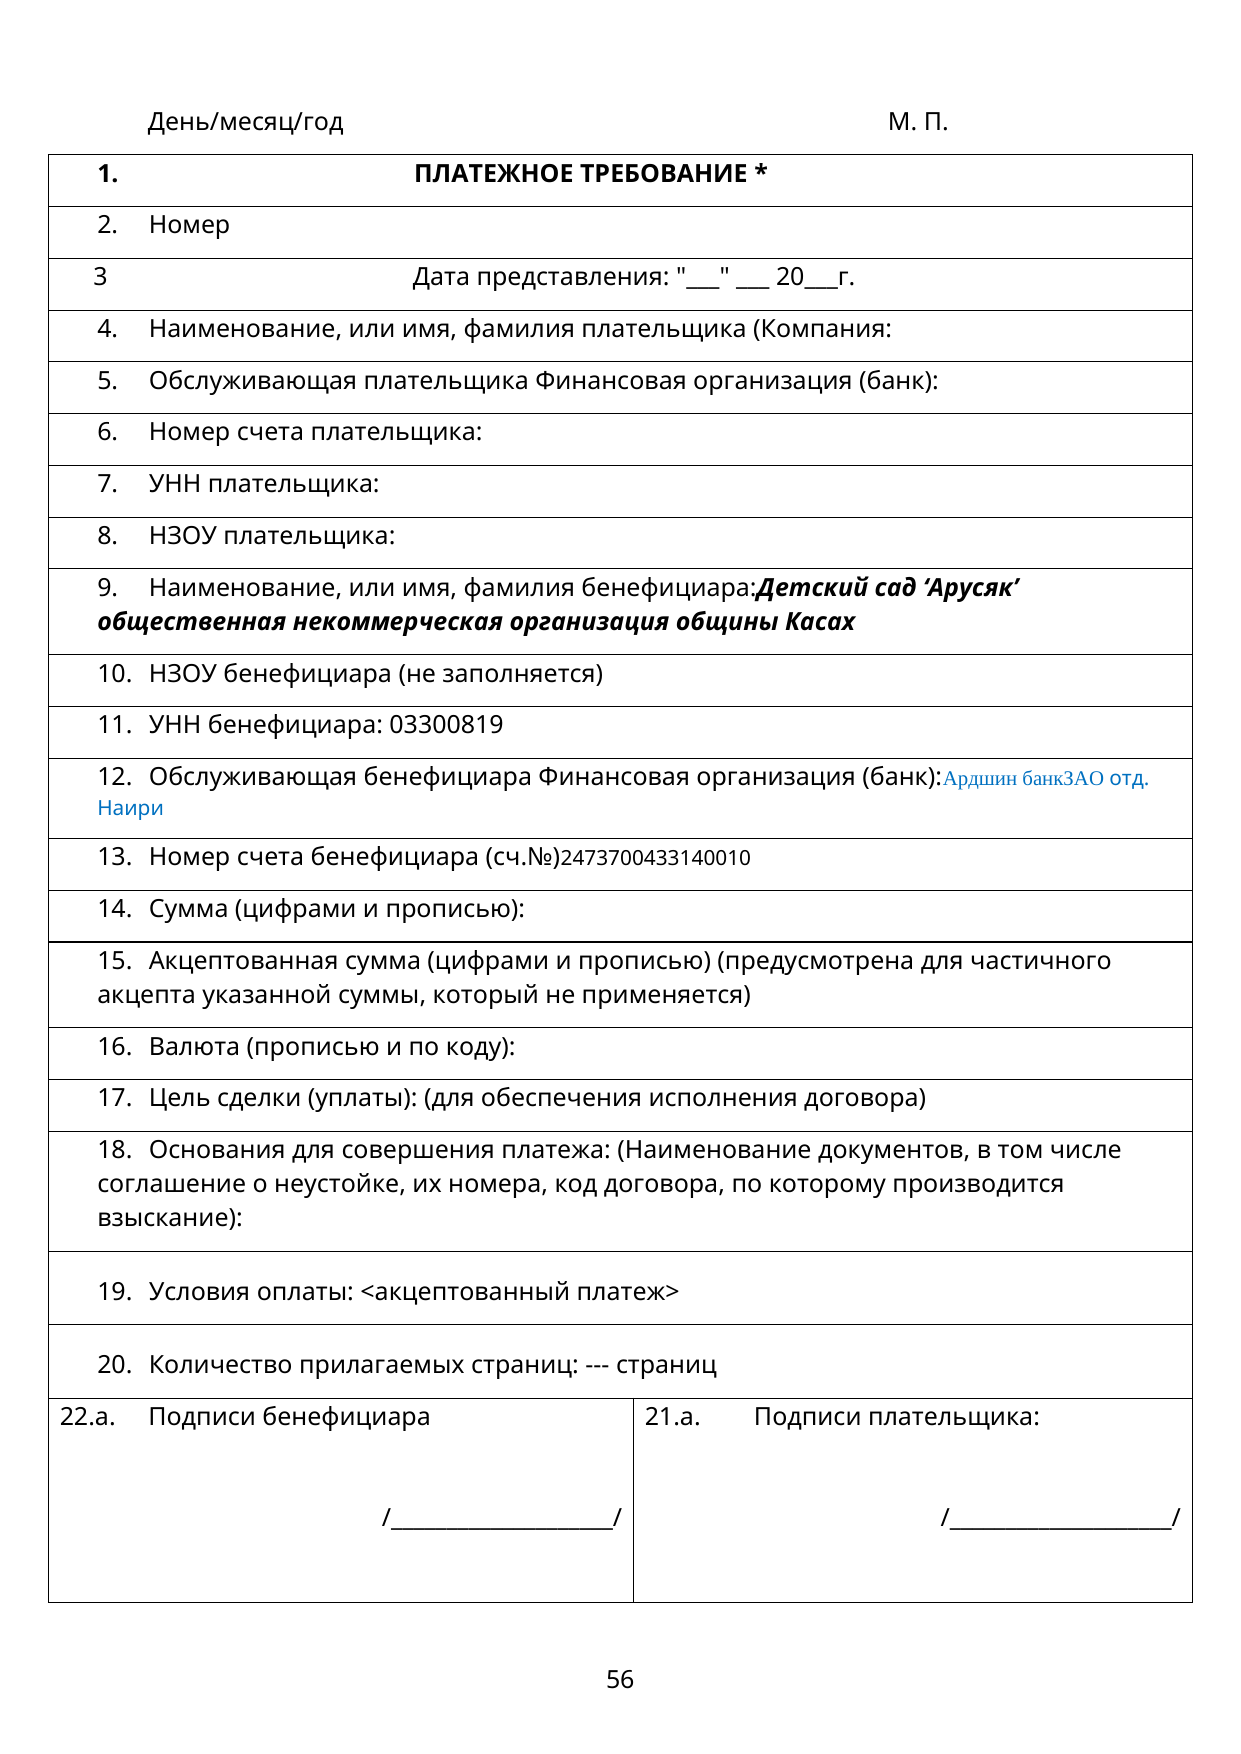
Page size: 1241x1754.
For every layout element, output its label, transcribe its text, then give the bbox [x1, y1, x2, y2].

table_cell 13. Номер счета бенефициара (сч.№)2473700433140010 [49, 839, 1192, 890]
table_cell 11. УНН бенефициара: 03300819 [49, 707, 1192, 758]
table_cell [49, 1399, 633, 1602]
text День/месяц/год М. П. [148, 103, 1092, 137]
table_cell 18. Основания для совершения платежа: (Наименование документов, в том числе соглашение о неустойке, их номера, код договора, по которому производится взыскание): [49, 1132, 1192, 1251]
table_cell 15. Акцептованная сумма (цифрами и прописью) (предусмотрена для частичного акцепта указанной суммы, который не применяется) [49, 943, 1192, 1027]
table_header 1. ПЛАТЕЖНОЕ ТРЕБОВАНИЕ * [49, 155, 1192, 206]
table_cell 6. Номер счета плательщика: [49, 414, 1192, 465]
table_cell 8. НЗОУ плательщика: [49, 518, 1192, 568]
table_cell 17. Цель сделки (уплаты): (для обеспечения исполнения договора) [49, 1080, 1192, 1131]
table_cell 19. Условия оплаты: <акцептованный платеж> [49, 1252, 1192, 1324]
table_cell 14. Сумма (цифрами и прописью): [49, 891, 1192, 941]
table_cell 2. Номер [49, 207, 1192, 258]
table_cell 10. НЗОУ бенефициара (не заполняется) [49, 655, 1192, 706]
table_cell 7. УНН плательщика: [49, 466, 1192, 517]
table_cell 4. Наименование, или имя, фамилия плательщика (Компания: [49, 311, 1192, 361]
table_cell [634, 1399, 1192, 1602]
table_cell 3 Дата представления: "___" ___ 20___г. [49, 259, 1192, 309]
table_cell 5. Обслуживающая плательщика Финансовая организация (банк): [49, 362, 1192, 413]
table_cell 9. Наименование, или имя, фамилия бенефициара:Детский сад ‘Арусяк’ общественная некоммерческая организация общины Касах [49, 569, 1192, 654]
table_cell 20. Количество прилагаемых страниц: --- страниц [49, 1325, 1192, 1397]
table_cell 16. Валюта (прописью и по коду): [49, 1028, 1192, 1079]
table_cell 12. Обслуживающая бенефициара Финансовая организация (банк):Ардшин банкЗАО отд. Наири [49, 759, 1192, 838]
